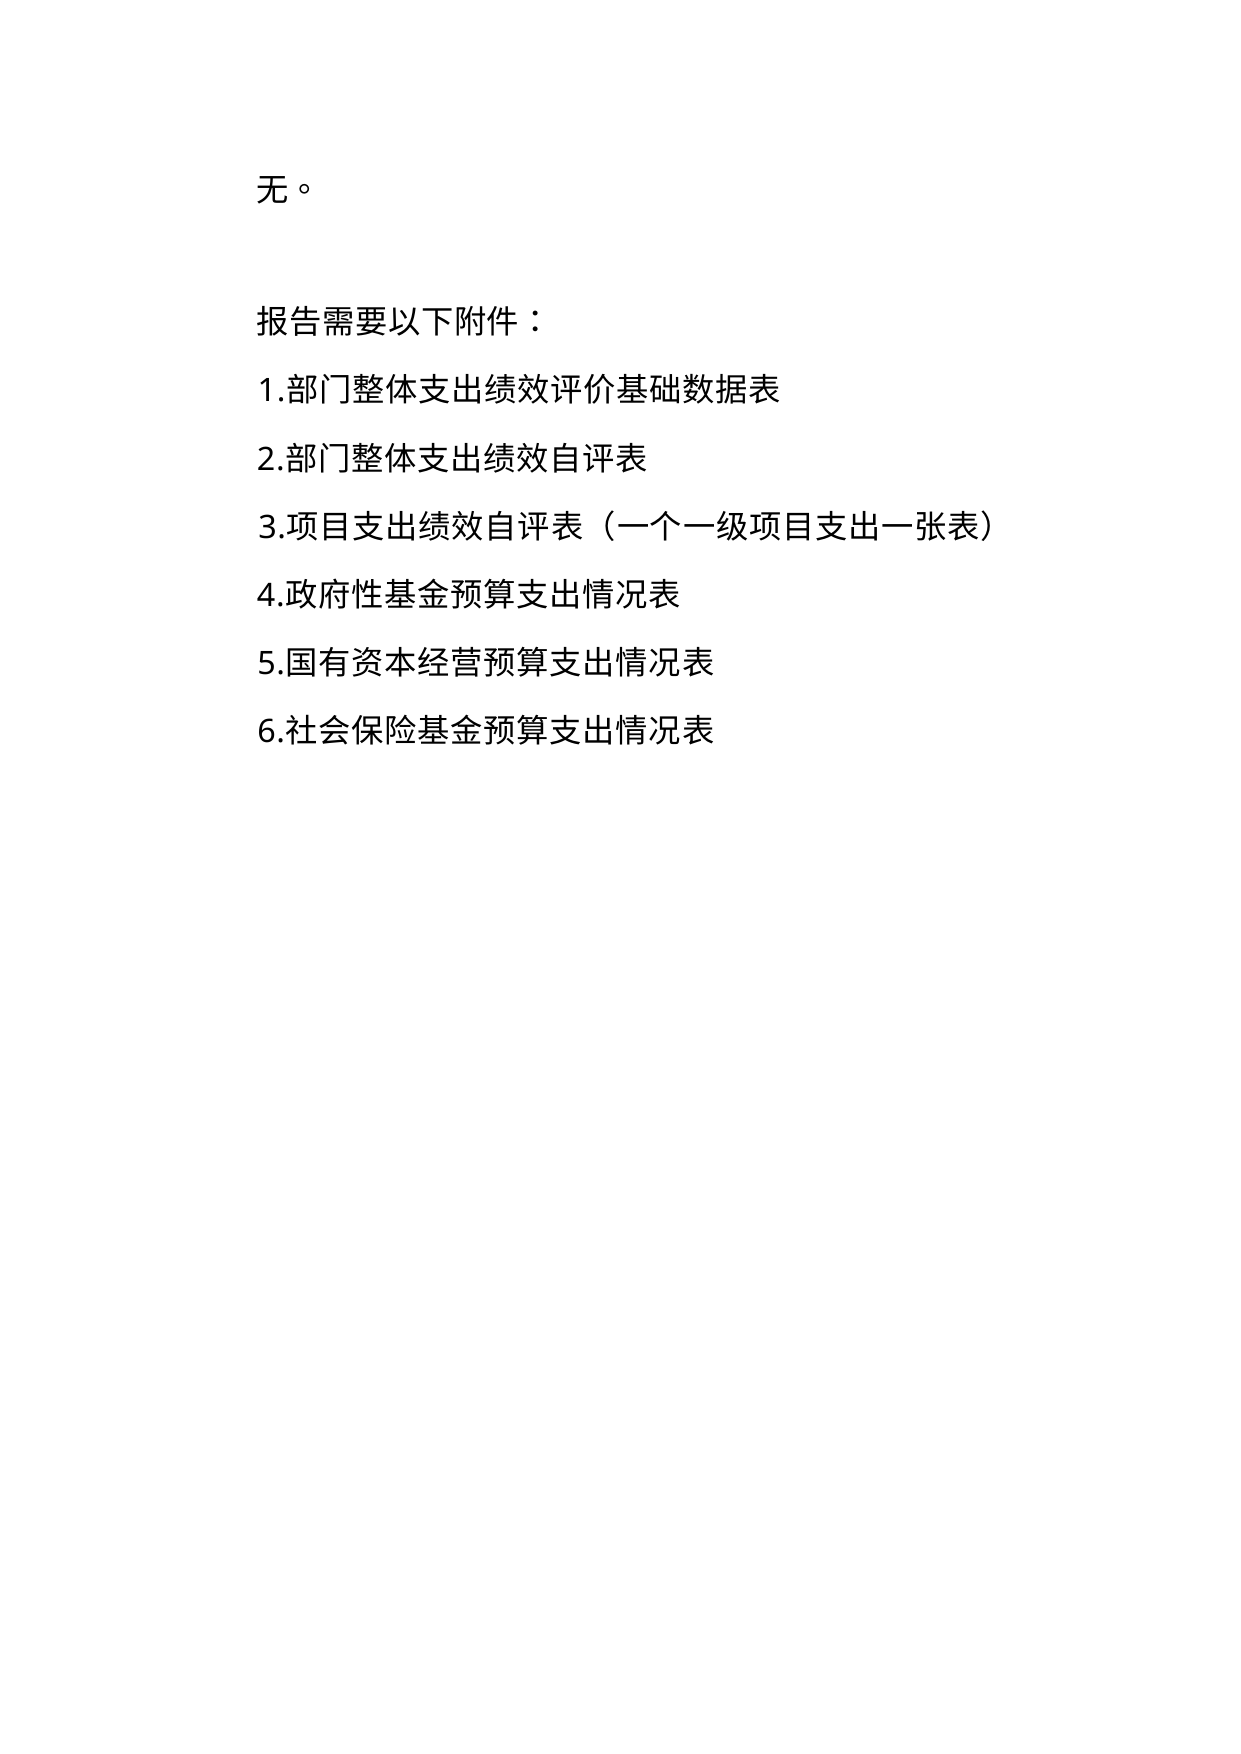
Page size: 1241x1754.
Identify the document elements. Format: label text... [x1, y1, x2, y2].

text 6.社会保险基金预算支出情况表 [257, 711, 1054, 751]
text 2.部门整体支出绩效自评表 [257, 438, 1054, 478]
text 报告需要以下附件： [256, 301, 1054, 342]
text 3.项目支出绩效自评表（一个一级项目支出一张表） [258, 506, 1054, 546]
text 4.政府性基金预算支出情况表 [257, 574, 1054, 614]
text 5.国有资本经营预算支出情况表 [257, 642, 1054, 683]
text 无。 [256, 168, 1054, 209]
text 1.部门整体支出绩效评价基础数据表 [257, 369, 1054, 410]
